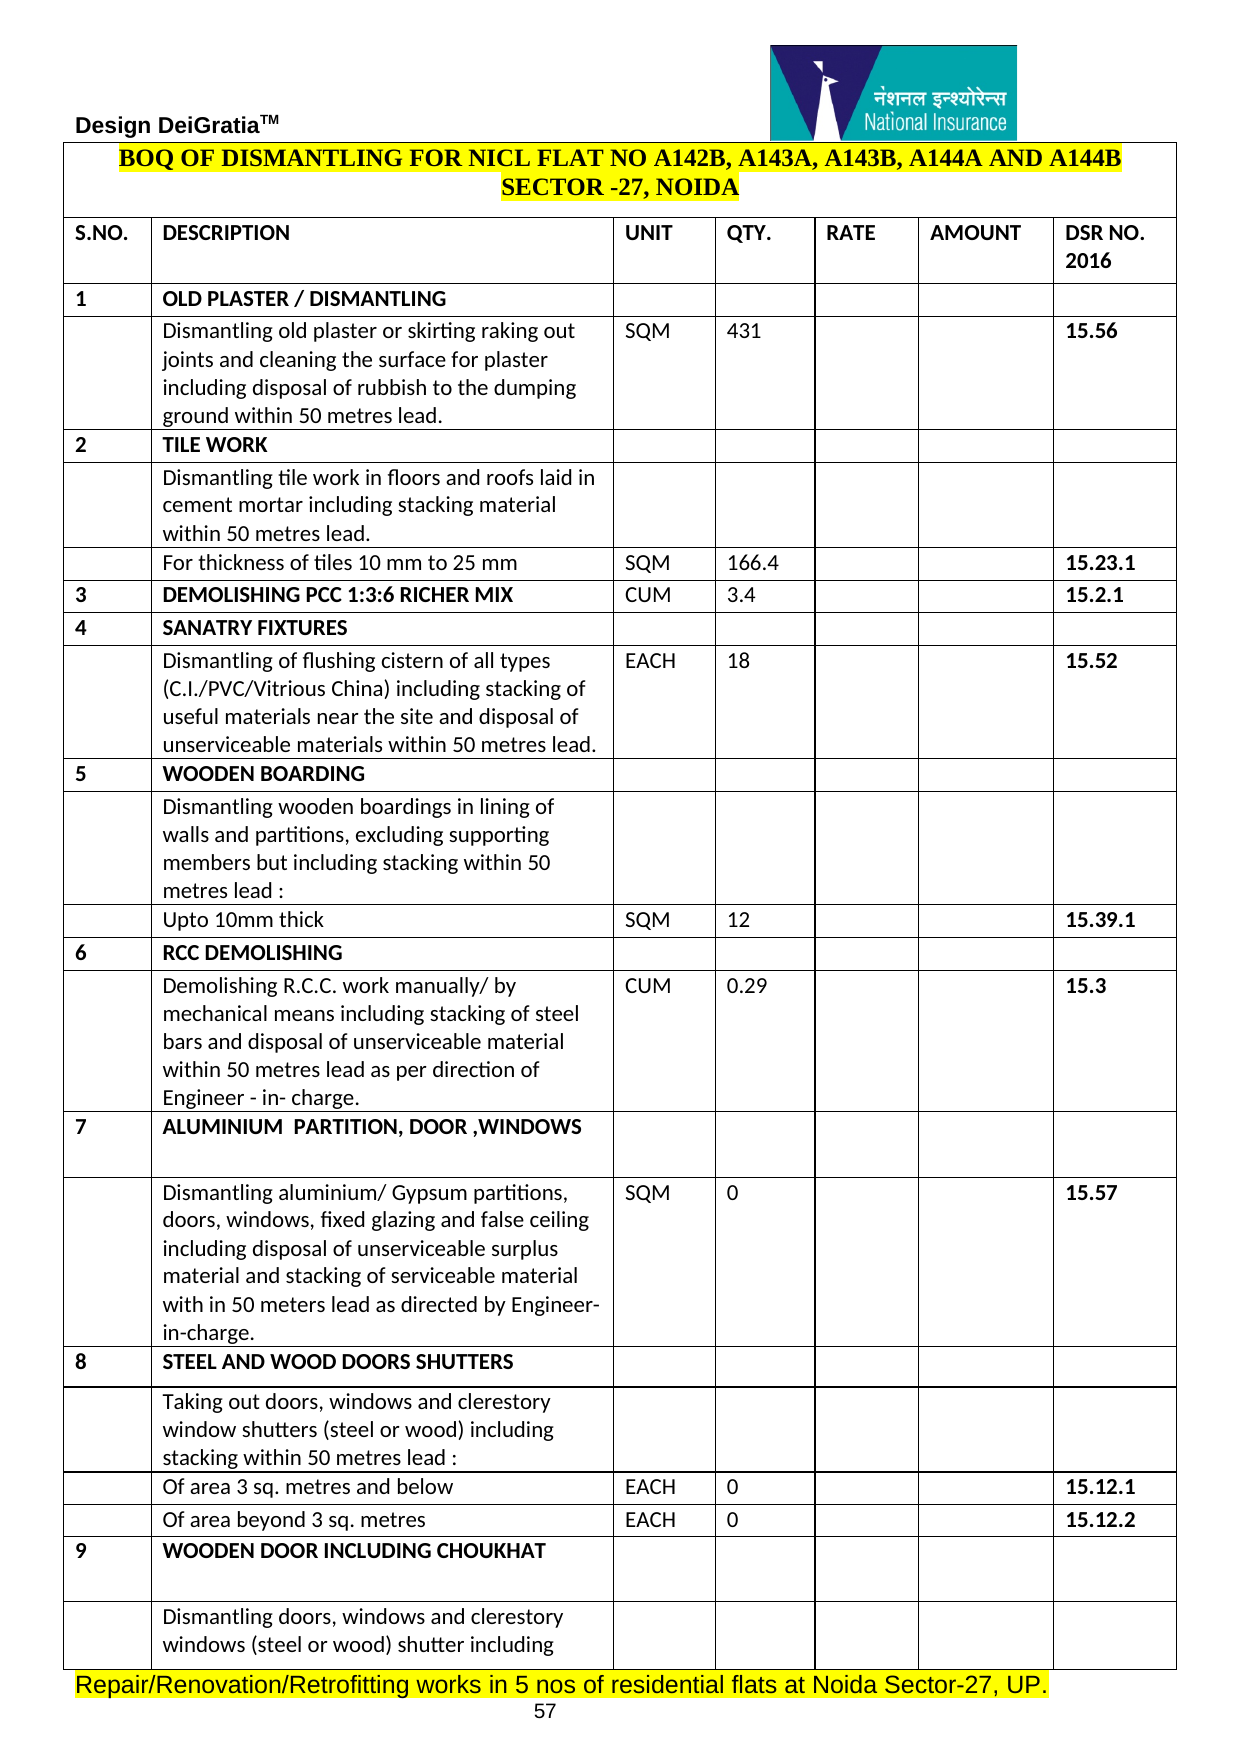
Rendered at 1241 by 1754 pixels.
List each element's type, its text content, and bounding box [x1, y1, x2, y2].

table_cell EACH [614, 1473, 715, 1504]
table_cell [716, 463, 814, 547]
table_cell [919, 1388, 1053, 1471]
table_cell RCC DEMOLISHING [152, 938, 613, 970]
table_cell [716, 1347, 814, 1386]
table_cell [614, 1602, 715, 1669]
table_cell [919, 938, 1053, 970]
table_cell SANATRY FIXTURES [152, 613, 613, 645]
table_cell [919, 1505, 1053, 1536]
table_cell STEEL AND WOOD DOORS SHUTTERS [152, 1347, 613, 1386]
table_cell [816, 1178, 918, 1346]
table_cell [816, 1473, 918, 1504]
table_cell [1054, 938, 1176, 970]
table_cell 15.57 [1054, 1178, 1176, 1346]
table_cell [716, 759, 814, 791]
table_cell [919, 1602, 1053, 1669]
table_cell [716, 430, 814, 462]
table_cell [716, 1602, 814, 1669]
table_cell 15.12.2 [1054, 1505, 1176, 1536]
table_cell [1054, 1537, 1176, 1601]
table_cell Demolishing R.C.C. work manually/ by mechanical means including stacking of steel bars and disposal of unserviceable material within 50 metres lead as per direction of Engineer - in- charge. [152, 971, 613, 1111]
table_cell Dismantling tile work in floors and roofs laid in cement mortar including stacking material within 50 metres lead. [152, 463, 613, 547]
table_cell [64, 1473, 151, 1504]
table_cell [614, 792, 715, 904]
table_cell [64, 792, 151, 904]
table_cell [919, 1178, 1053, 1346]
table_cell [1054, 463, 1176, 547]
table_cell [1054, 1112, 1176, 1177]
table_cell [614, 613, 715, 645]
table_cell [919, 430, 1053, 462]
table_cell 3 [64, 581, 151, 612]
table_cell [919, 759, 1053, 791]
table_cell 4 [64, 613, 151, 645]
table_cell [614, 1388, 715, 1471]
table_cell [816, 905, 918, 937]
table_cell [64, 1388, 151, 1471]
table_cell SQM [614, 548, 715, 579]
table_cell Dismantling old plaster or skirting raking out joints and cleaning the surface for plaster including disposal of rubbish to the dumping ground within 50 metres lead. [152, 317, 613, 429]
table_cell EACH [614, 1505, 715, 1536]
table_cell [614, 1537, 715, 1601]
table_cell 431 [716, 317, 814, 429]
table_cell 15.23.1 [1054, 548, 1176, 579]
table_cell EACH [614, 646, 715, 758]
table_cell [816, 792, 918, 904]
table_cell [64, 1602, 151, 1669]
table_cell [919, 548, 1053, 579]
table_cell [816, 581, 918, 612]
table_cell 166.4 [716, 548, 814, 579]
table_cell [1054, 792, 1176, 904]
table_cell [64, 971, 151, 1111]
table_cell [919, 1473, 1053, 1504]
table_cell [64, 905, 151, 937]
table_cell [716, 1388, 814, 1471]
table_cell WOODEN BOARDING [152, 759, 613, 791]
table_cell [816, 1112, 918, 1177]
table_cell [1054, 1602, 1176, 1669]
table_cell Dismantling wooden boardings in lining of walls and partitions, excluding supporting members but including stacking within 50 metres lead : [152, 792, 613, 904]
table_cell 15.39.1 [1054, 905, 1176, 937]
picture [770, 45, 1018, 141]
table_cell [614, 1112, 715, 1177]
table_cell [1054, 759, 1176, 791]
table_cell [614, 463, 715, 547]
table_cell [1054, 284, 1176, 316]
table_cell 3.4 [716, 581, 814, 612]
table_cell [919, 284, 1053, 316]
table_cell 6 [64, 938, 151, 970]
table_cell [614, 284, 715, 316]
table_cell [64, 1505, 151, 1536]
table_cell [816, 759, 918, 791]
table_cell [716, 792, 814, 904]
table_cell [919, 1347, 1053, 1386]
table_header BOQ OF DISMANTLING FOR NICL FLAT NO A142B, A143A, A143B, A144A AND A144B SECTOR -27, NOIDA [64, 143, 1176, 217]
table_cell 9 [64, 1537, 151, 1601]
table_cell 18 [716, 646, 814, 758]
table_cell [816, 1388, 918, 1471]
table_cell Upto 10mm thick [152, 905, 613, 937]
table_cell [816, 463, 918, 547]
table_cell [614, 759, 715, 791]
table_cell [614, 1347, 715, 1386]
table_cell [919, 317, 1053, 429]
table_cell [716, 613, 814, 645]
table_cell [816, 971, 918, 1111]
table_cell For thickness of tiles 10 mm to 25 mm [152, 548, 613, 579]
table_cell 1 [64, 284, 151, 316]
table_cell [816, 1347, 918, 1386]
table_cell 15.52 [1054, 646, 1176, 758]
table_cell Of area beyond 3 sq. metres [152, 1505, 613, 1536]
table_cell DESCRIPTION [152, 218, 613, 283]
table_cell 0.29 [716, 971, 814, 1111]
table_cell [816, 646, 918, 758]
table_cell ALUMINIUM PARTITION, DOOR ,WINDOWS [152, 1112, 613, 1177]
table_cell [614, 938, 715, 970]
table_cell [816, 548, 918, 579]
table_cell [1054, 1388, 1176, 1471]
table_cell [919, 792, 1053, 904]
table_cell [614, 430, 715, 462]
table_cell UNIT [614, 218, 715, 283]
table_cell 15.2.1 [1054, 581, 1176, 612]
table_cell 15.12.1 [1054, 1473, 1176, 1504]
table_cell [716, 1537, 814, 1601]
table_cell [816, 284, 918, 316]
table_cell [716, 1112, 814, 1177]
table_cell DSR NO. 2016 [1054, 218, 1176, 283]
table_cell QTY. [716, 218, 814, 283]
table_cell [64, 463, 151, 547]
table_cell 7 [64, 1112, 151, 1177]
table_cell 12 [716, 905, 814, 937]
table_cell 0 [716, 1505, 814, 1536]
table_cell [816, 317, 918, 429]
table_cell [919, 905, 1053, 937]
table_cell S.NO. [64, 218, 151, 283]
table_cell RATE [816, 218, 918, 283]
table_cell [816, 613, 918, 645]
table_cell SQM [614, 905, 715, 937]
table_cell [1054, 430, 1176, 462]
table_cell 5 [64, 759, 151, 791]
table_cell 8 [64, 1347, 151, 1386]
table_cell [919, 463, 1053, 547]
table_cell SQM [614, 317, 715, 429]
table_cell [816, 430, 918, 462]
table_cell [919, 646, 1053, 758]
table_cell 15.56 [1054, 317, 1176, 429]
table_cell [64, 548, 151, 579]
table_cell [64, 1178, 151, 1346]
table_cell CUM [614, 581, 715, 612]
table_cell [816, 1602, 918, 1669]
table_cell [64, 317, 151, 429]
table_cell 2 [64, 430, 151, 462]
table_cell [919, 1537, 1053, 1601]
table_cell Taking out doors, windows and clerestory window shutters (steel or wood) including stacking within 50 metres lead : [152, 1388, 613, 1471]
table_cell OLD PLASTER / DISMANTLING [152, 284, 613, 316]
table_cell CUM [614, 971, 715, 1111]
table_cell Of area 3 sq. metres and below [152, 1473, 613, 1504]
table_cell [919, 1112, 1053, 1177]
table_cell [816, 1537, 918, 1601]
table_cell Dismantling aluminium/ Gypsum partitions, doors, windows, fixed glazing and false ceiling including disposal of unserviceable surplus material and stacking of serviceable material with in 50 meters lead as directed by Engineer-in-charge. [152, 1178, 613, 1346]
table_cell [919, 971, 1053, 1111]
table_cell DEMOLISHING PCC 1:3:6 RICHER MIX [152, 581, 613, 612]
table_cell [716, 284, 814, 316]
table_cell AMOUNT [919, 218, 1053, 283]
table_cell [816, 1505, 918, 1536]
table_cell [919, 581, 1053, 612]
table_cell TILE WORK [152, 430, 613, 462]
table_cell 0 [716, 1178, 814, 1346]
table_cell 0 [716, 1473, 814, 1504]
table_cell [64, 646, 151, 758]
table_cell [716, 938, 814, 970]
table_cell Dismantling of flushing cistern of all types (C.I./PVC/Vitrious China) including stacking of useful materials near the site and disposal of unserviceable materials within 50 metres lead. [152, 646, 613, 758]
table_cell WOODEN DOOR INCLUDING CHOUKHAT [152, 1537, 613, 1601]
table_cell [1054, 613, 1176, 645]
table_cell SQM [614, 1178, 715, 1346]
table_cell 15.3 [1054, 971, 1176, 1111]
table_cell [816, 938, 918, 970]
table_cell [919, 613, 1053, 645]
table_cell [1054, 1347, 1176, 1386]
